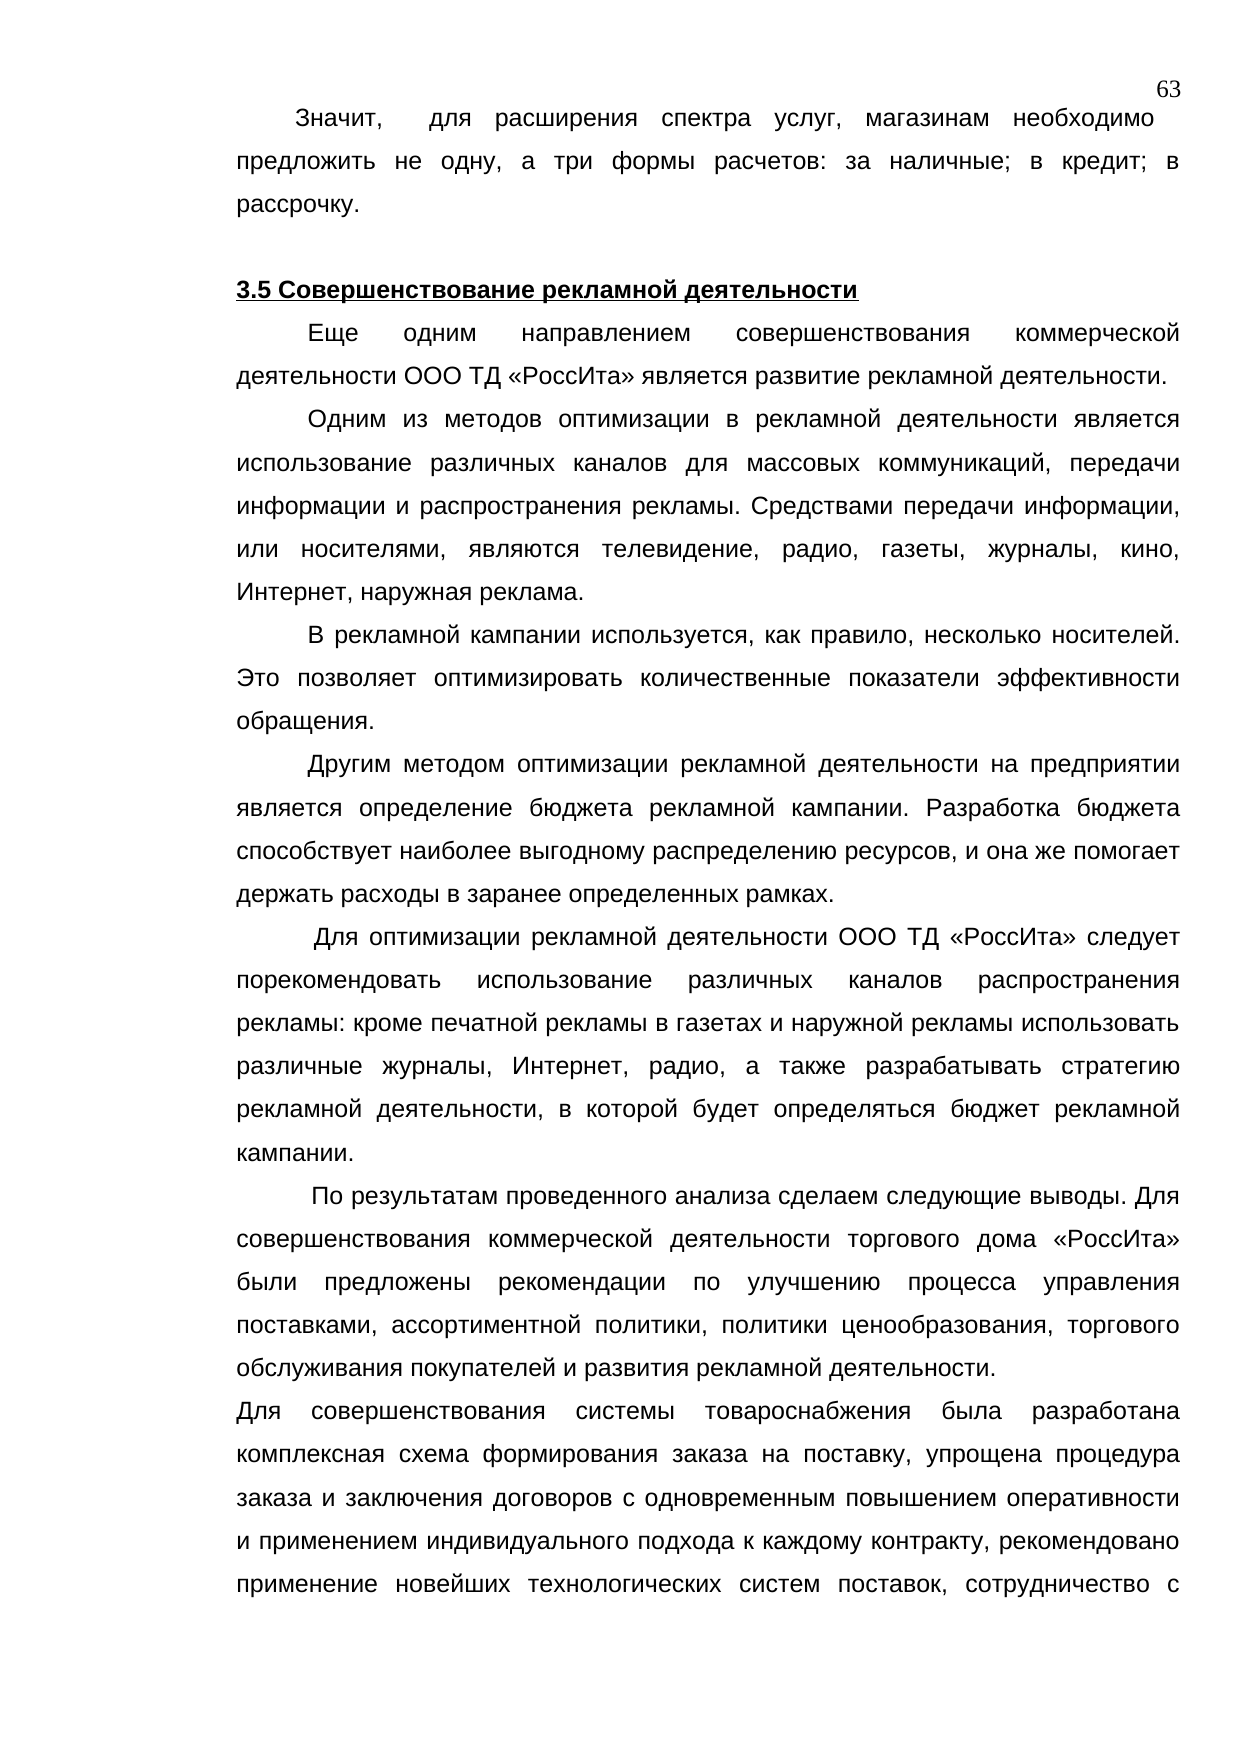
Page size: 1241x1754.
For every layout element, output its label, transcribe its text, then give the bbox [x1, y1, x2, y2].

text Одним из методов оптимизации в рекламной деятельности является использование различных каналов для массовых коммуникаций, передачи информации и распространения рекламы. Средствами передачи информации, или носителями, являются телевидение, радио, газеты, журналы, кино, Интернет, наружная реклама. [236, 404, 1181, 606]
text 3.5 Совершенствование рекламной деятельности [236, 275, 1181, 304]
text Еще одним направлением совершенствования коммерческой деятельности ООО ТД «РоссИта» является развитие рекламной деятельности. [236, 318, 1181, 390]
subtitle По результатам проведенного анализа сделаем следующие выводы. Для совершенствования коммерческой деятельности торгового дома «РоссИта» были предложены рекомендации по улучшению процесса управления поставками, ассортиментной политики, политики ценообразования, торгового обслуживания покупателей и развития рекламной деятельности. [236, 1181, 1181, 1382]
text Значит, для расширения спектра услуг, магазинам необходимо предложить не одну, а три формы расчетов: за наличные; в кредит; в рассрочку. [236, 103, 1181, 218]
title Другим методом оптимизации рекламной деятельности на предприятии является определение бюджета рекламной кампании. Разработка бюджета способствует наиболее выгодному распределению ресурсов, и она же помогает держать расходы в заранее определенных рамках. [236, 749, 1181, 908]
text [236, 1396, 1181, 1598]
text В рекламной кампании используется, как правило, несколько носителей. Это позволяет оптимизировать количественные показатели эффективности обращения. [236, 620, 1181, 735]
title Для оптимизации рекламной деятельности ООО ТД «РоссИта» следует порекомендовать использование различных каналов распространения рекламы: кроме печатной рекламы в газетах и наружной рекламы использовать различные журналы, Интернет, радио, а также разрабатывать стратегию рекламной деятельности, в которой будет определяться бюджет рекламной кампании. [236, 922, 1181, 1166]
